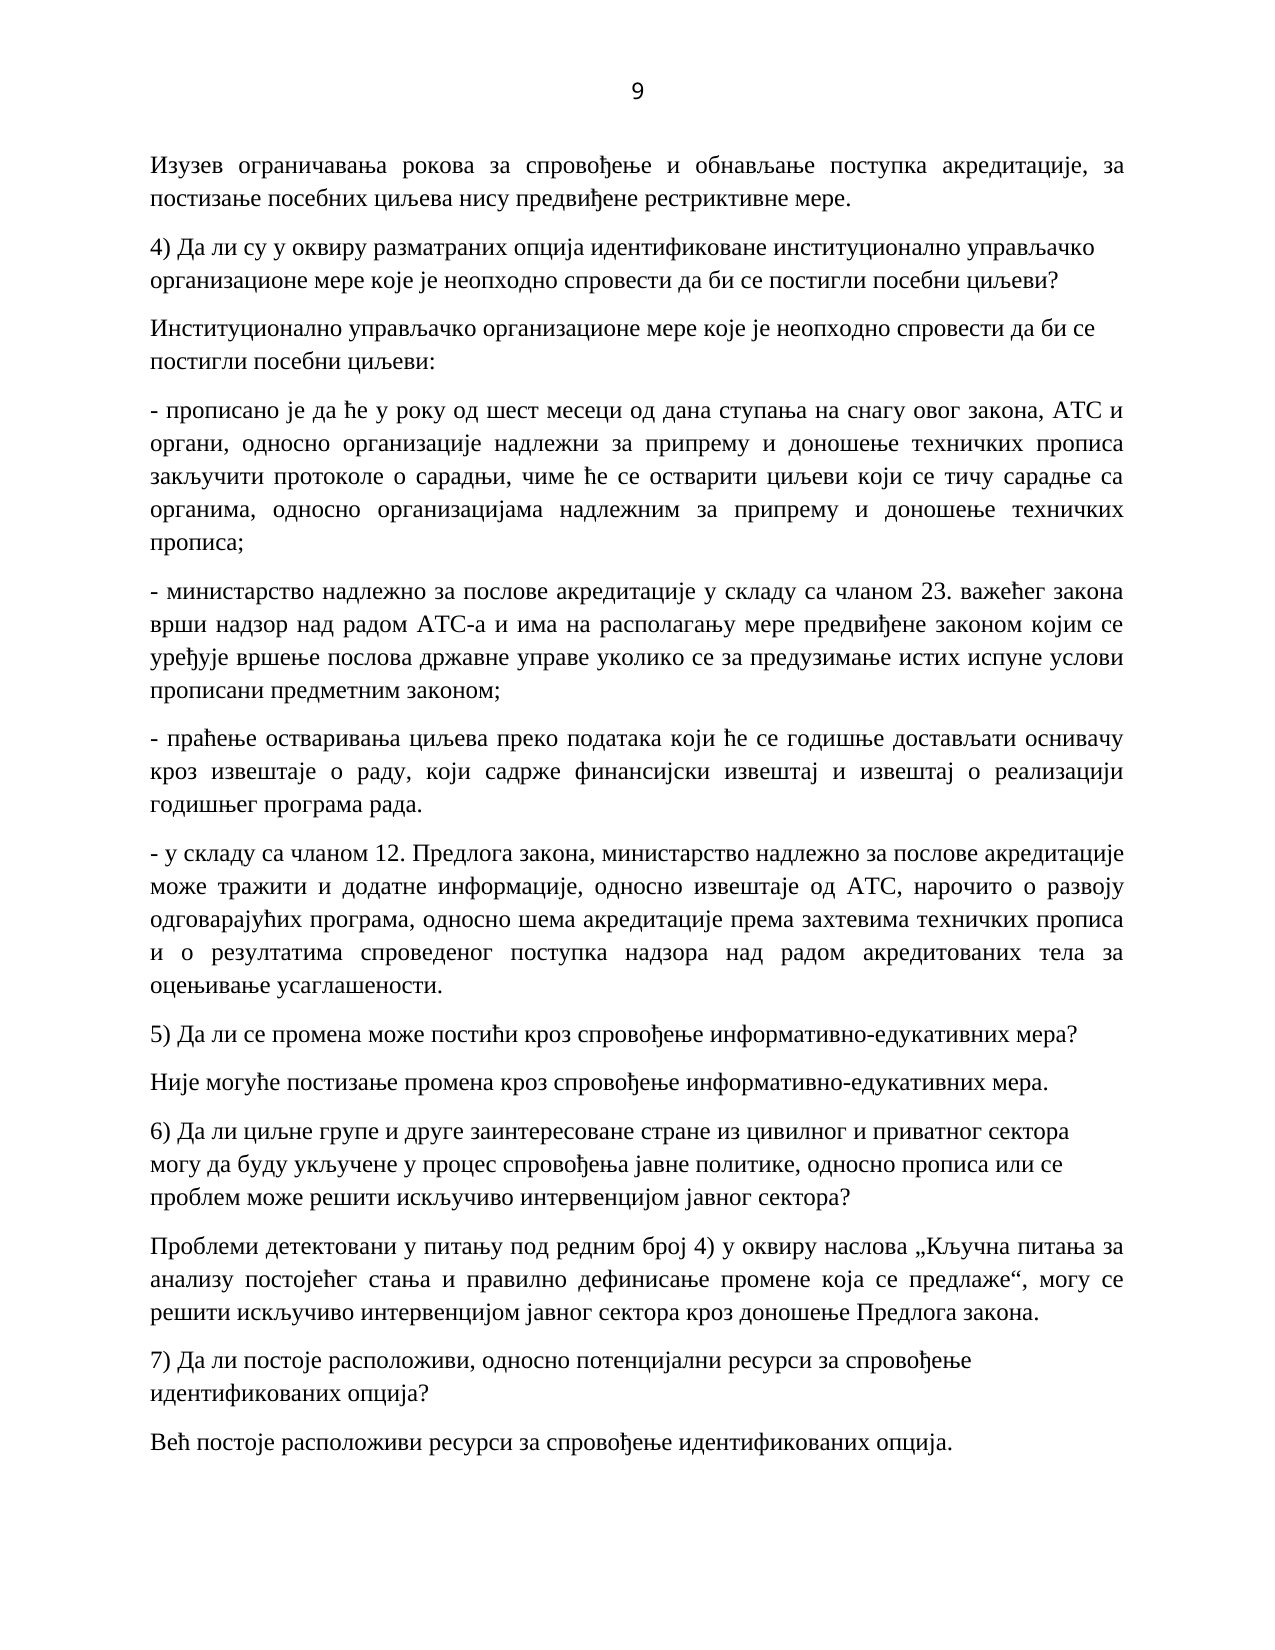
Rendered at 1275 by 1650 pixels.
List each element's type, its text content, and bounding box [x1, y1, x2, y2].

text 7) Да ли постоје расположиви, односно потенцијални ресурси за спровођење идентификованих опција? [150, 1346, 1125, 1407]
text - праћење остваривања циљева преко података који ће се годишње достављати оснивачу кроз извештаје о раду, који садрже финансијски извештај и извештај о реализацији годишњег програма рада. [150, 723, 1125, 818]
text 4) Да ли су у оквиру разматраних опција идентификоване институционално управљачко организационе мере које је неопходно спровести да би се постигли посебни циљеви? [150, 232, 1125, 293]
text Већ постоје расположиви ресурси за спровођење идентификованих опција. [150, 1427, 1125, 1456]
text - у складу са чланом 12. Предлога закона, министарство надлежно за послове акредитације може тражити и додатне информације, односно извештаје од АТС, нарочито о развоју одговарајућих програма, односно шема акредитације према захтевима техничких прописа и о резултатима спроведеног поступка надзора над радом акредитованих тела за оцењивање усаглашености. [150, 838, 1125, 999]
text 5) Да ли се промена може постићи кроз спровођење информативно-едукативних мера? [150, 1019, 1125, 1048]
text - прописано је да ће у року од шест месеци од дана ступања на снагу овог закона, АТС и органи, односно организације надлежни за припрему и доношење техничких прописа закључити протоколе о сарадњи, чиме ће се остварити циљеви који се тичу сарадње са органима, односно организацијама надлежним за припрему и доношење техничких прописа; [150, 395, 1125, 556]
text Није могуће постизање промена кроз спровођење информативно-едукативних мера. [150, 1067, 1125, 1096]
text Институционално управљачко организационе мере које је неопходно спровести да би се постигли посебни циљеви: [150, 313, 1125, 375]
text Проблеми детектовани у питању под редним број 4) у оквиру наслова „Кључна питања за анализу постојећег стања и правилно дефинисање промене која се предлаже“, могу се решити искључиво интервенцијом јавног сектора кроз доношење Предлога закона. [150, 1231, 1125, 1326]
text - министарство надлежно за послове акредитације у складу са чланом 23. важећег закона врши надзор над радом АТС-а и има на располагању мере предвиђене законом којим се уређује вршење послова државне управе уколико се за предузимање истих испуне услови прописани предметним законом; [150, 576, 1125, 703]
text Изузев ограничавања рокова за спровођење и обнављање поступка акредитације, за постизање посебних циљева нису предвиђене рестриктивне мере. [150, 150, 1125, 212]
text 6) Да ли циљне групе и друге заинтересоване стране из цивилног и приватног сектора могу да буду укључене у процес спровођења јавне политике, односно прописа или се проблем може решити искључиво интервенцијом јавног сектора? [150, 1116, 1125, 1211]
